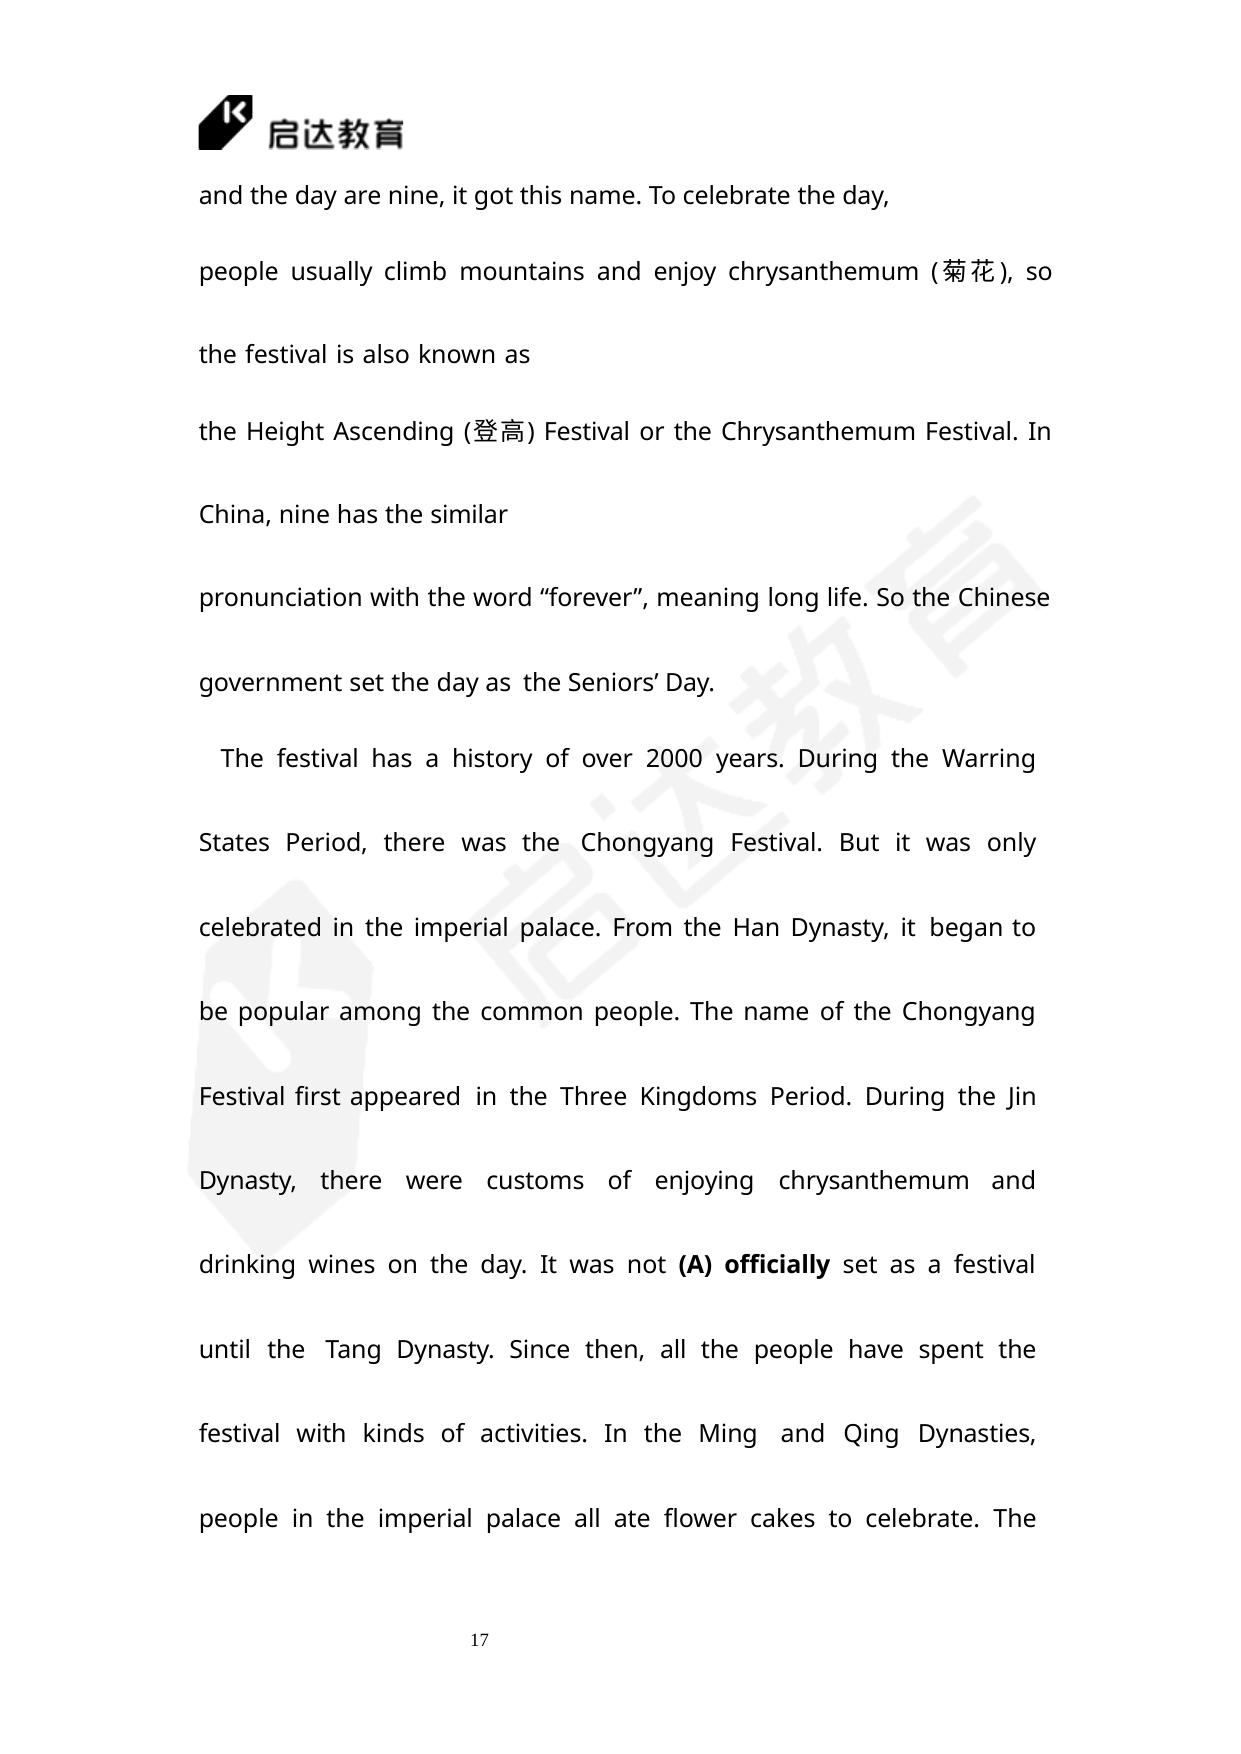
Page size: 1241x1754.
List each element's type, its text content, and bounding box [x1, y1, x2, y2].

text pronunciation with the word “forever”, meaning long life. So the Chinese government set the day as the Seniors’ Day. [198, 565, 1051, 714]
picture [198, 95, 404, 150]
text people usually climb mountains and enjoy chrysanthemum (菊花), so the festival is also known as [198, 237, 1053, 387]
text the Height Ascending (登高) Festival or the Chrysanthemum Festival. In China, nine has the similar [198, 397, 1053, 546]
